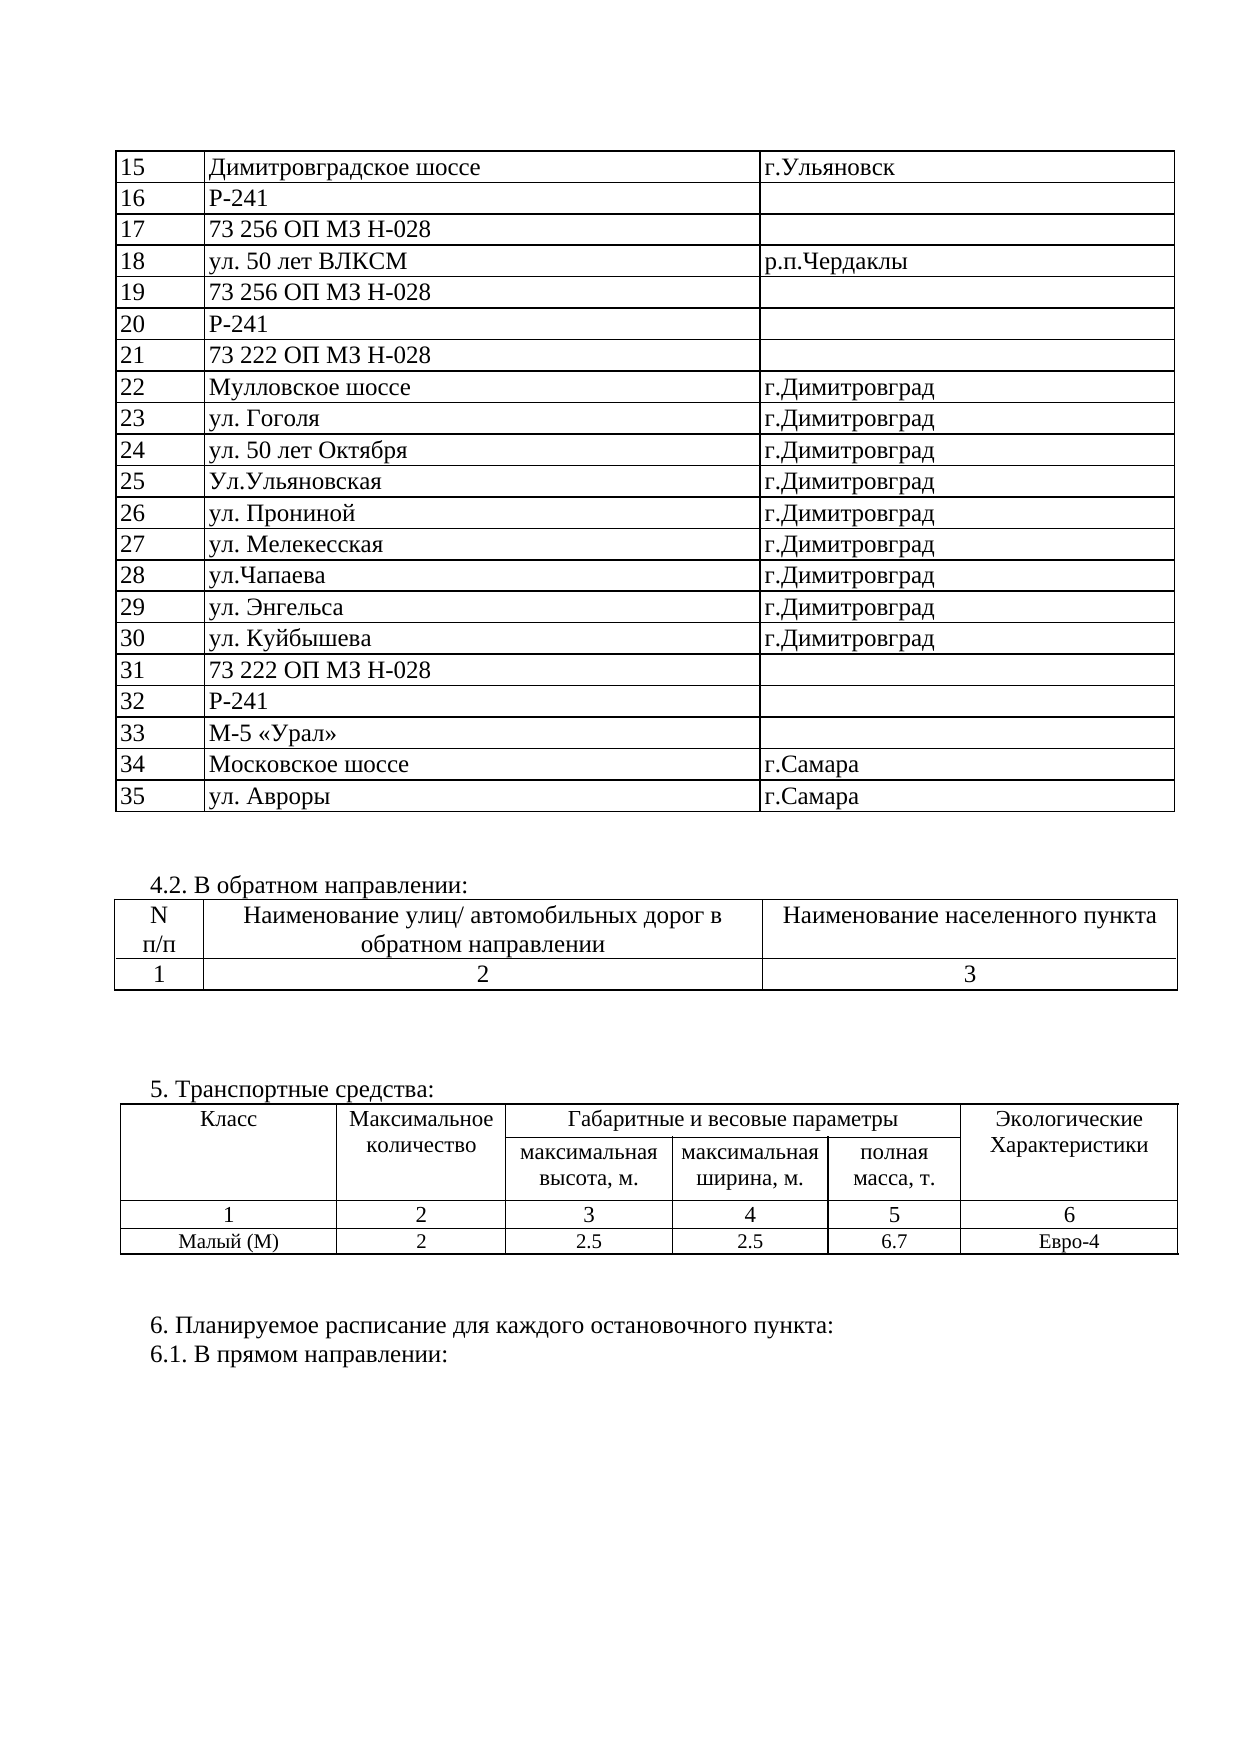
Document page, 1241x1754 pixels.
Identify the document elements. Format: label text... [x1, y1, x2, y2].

table_cell [761, 340, 1174, 370]
table_cell 73 256 ОП МЗ Н-028 [205, 277, 759, 307]
table_cell 24 [117, 435, 204, 464]
table_cell 2.5 [673, 1229, 827, 1253]
table_cell 73 256 ОП МЗ Н-028 [205, 215, 759, 244]
table_cell 32 [117, 686, 204, 716]
table_cell [761, 215, 1174, 244]
table_cell 33 [117, 718, 204, 748]
table_cell максимальная высота, м. [506, 1138, 672, 1200]
text 6.1. В прямом направлении: [150, 1339, 1090, 1367]
table_cell ул. Гоголя [205, 403, 759, 433]
table_cell максимальная ширина, м. [673, 1138, 827, 1200]
table_cell [761, 309, 1174, 339]
table_cell 6 [961, 1201, 1177, 1228]
table_cell 3 [763, 958, 1177, 989]
table_cell 73 222 ОП МЗ Н-028 [205, 340, 759, 370]
table_cell 16 [117, 183, 204, 213]
table_cell 23 [117, 403, 204, 433]
table_cell г.Димитровград [761, 623, 1174, 653]
table_cell 17 [117, 215, 204, 244]
table_cell ул. Мелекесская [205, 529, 759, 559]
table_cell 1 [115, 959, 203, 989]
table_cell 1 [121, 1201, 336, 1228]
table_cell 22 [117, 372, 204, 402]
table_header Габаритные и весовые параметры [506, 1105, 960, 1136]
table_cell Мулловское шоссе [205, 372, 759, 402]
table_cell 26 [117, 498, 204, 527]
table_cell Р-241 [205, 686, 759, 716]
table_cell 35 [117, 781, 204, 811]
table_cell [761, 686, 1174, 716]
table_cell Р-241 [205, 183, 759, 213]
table_cell М-5 «Урал» [205, 718, 759, 748]
table_header N п/п [115, 900, 203, 957]
table_cell 21 [117, 340, 204, 370]
table_cell 6.7 [829, 1229, 960, 1253]
table_cell ул. Авроры [205, 781, 759, 811]
table_cell Малый (М) [121, 1229, 336, 1253]
table_cell Евро-4 [961, 1229, 1177, 1253]
text 4.2. В обратном направлении: [150, 870, 1090, 898]
table_cell полная масса, т. [829, 1138, 960, 1200]
table_cell 34 [117, 749, 204, 779]
table_cell [761, 655, 1174, 685]
table_cell 19 [117, 277, 204, 307]
table_cell г.Димитровград [761, 372, 1174, 402]
table_cell 2 [337, 1229, 505, 1253]
table_cell ул. Куйбышева [205, 623, 759, 653]
table_cell ул.Чапаева [205, 561, 759, 590]
table_cell 2.5 [506, 1229, 672, 1253]
table_cell р.п.Чердаклы [761, 246, 1174, 276]
table_header Наименование населенного пункта [763, 900, 1177, 957]
table_header Максимальное количество [337, 1105, 505, 1200]
table_cell г.Самара [761, 781, 1174, 811]
table_cell 2 [337, 1201, 505, 1228]
table_cell 73 222 ОП МЗ Н-028 [205, 655, 759, 685]
table_cell г.Димитровград [761, 466, 1174, 496]
table_cell 20 [117, 309, 204, 339]
text 6. Планируемое расписание для каждого остановочного пункта: [150, 1310, 1090, 1339]
table_cell [761, 183, 1174, 213]
table_cell [761, 277, 1174, 307]
table_cell Димитровградское шоссе [205, 152, 759, 181]
table_cell ул. Энгельса [205, 592, 759, 622]
table_cell 31 [117, 655, 204, 685]
table_cell 27 [117, 529, 204, 559]
table_cell 15 [117, 152, 204, 181]
table_cell Ул.Ульяновская [205, 466, 759, 496]
table_cell ул. Прониной [205, 498, 759, 527]
table_cell г.Димитровград [761, 592, 1174, 622]
table_cell Московское шоссе [205, 749, 759, 779]
table_cell 18 [117, 246, 204, 276]
table_cell 28 [117, 561, 204, 590]
table_header Наименование улиц/ автомобильных дорог в обратном направлении [204, 900, 762, 957]
table_cell г.Димитровград [761, 498, 1174, 527]
table_cell 3 [506, 1201, 672, 1228]
table_cell Р-241 [205, 309, 759, 339]
table_cell г.Димитровград [761, 403, 1174, 433]
table_cell 30 [117, 623, 204, 653]
table_header Класс [121, 1105, 336, 1200]
table_cell г.Самара [761, 749, 1174, 779]
table_cell 5 [829, 1201, 960, 1228]
table_cell ул. 50 лет ВЛКСМ [205, 246, 759, 276]
table_cell ул. 50 лет Октября [205, 435, 759, 464]
table_header Экологические Характеристики [961, 1105, 1177, 1200]
text 5. Транспортные средства: [150, 1074, 1090, 1103]
table_cell 4 [673, 1201, 827, 1228]
table_cell г.Ульяновск [761, 152, 1174, 181]
table_cell 2 [204, 959, 762, 989]
table_cell г.Димитровград [761, 435, 1174, 464]
table_cell 25 [117, 466, 204, 496]
table_cell г.Димитровград [761, 561, 1174, 590]
table_cell 29 [117, 592, 204, 622]
table_cell [761, 718, 1174, 748]
table_cell г.Димитровград [761, 529, 1174, 559]
